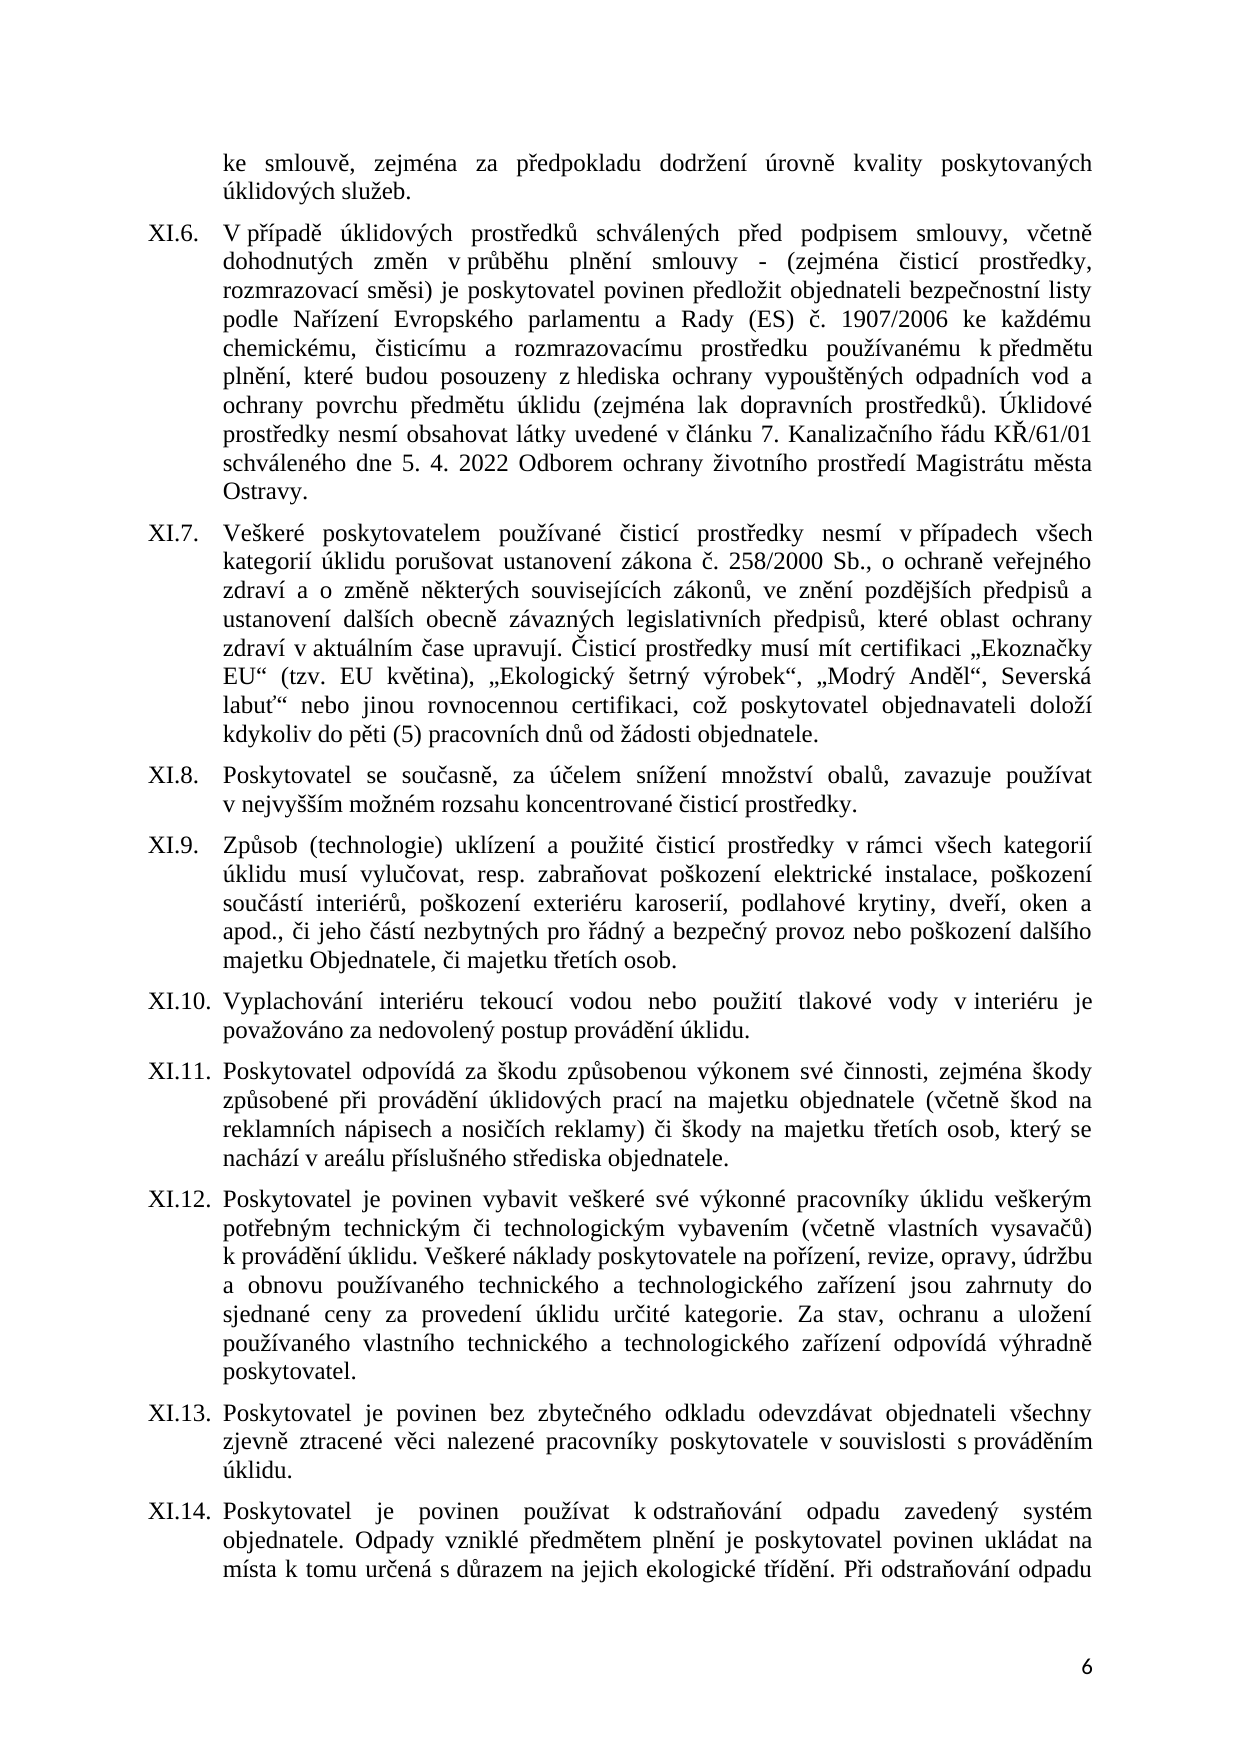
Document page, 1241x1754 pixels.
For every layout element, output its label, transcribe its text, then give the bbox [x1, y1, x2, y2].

list Veškeré poskytovatelem používané čisticí prostředky nesmí v případech všech kategorií úklidu porušovat ustanovení zákona č. 258/2000 Sb., o ochraně veřejného zdraví a o změně některých souvisejících zákonů, ve znění pozdějších předpisů a ustanovení dalších obecně závazných legislativních předpisů, které oblast ochrany zdraví v aktuálním čase upravují. Čisticí prostředky musí mít certifikaci „Ekoznačky EU“ (tzv. EU květina), „Ekologický šetrný výrobek“, „Modrý Anděl“, Severská labuť“ nebo jinou rovnocennou certifikaci, což poskytovatel objednavateli doloží kdykoliv do pěti (5) pracovních dnů od žádosti objednatele. [148, 518, 1093, 748]
list Poskytovatel je povinen bez zbytečného odkladu odevzdávat objednateli všechny zjevně ztracené věci nalezené pracovníky poskytovatele v souvislosti s prováděním úklidu. [148, 1398, 1093, 1484]
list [148, 1496, 1093, 1583]
list Poskytovatel odpovídá za škodu způsobenou výkonem své činnosti, zejména škody způsobené při provádění úklidových prací na majetku objednatele (včetně škod na reklamních nápisech a nosičích reklamy) či škody na majetku třetích osob, který se nachází v areálu příslušného střediska objednatele. [148, 1056, 1093, 1171]
list V případě úklidových prostředků schválených před podpisem smlouvy, včetně dohodnutých změn v průběhu plnění smlouvy - (zejména čisticí prostředky, rozmrazovací směsi) je poskytovatel povinen předložit objednateli bezpečnostní listy podle Nařízení Evropského parlamentu a Rady (ES) č. 1907/2006 ke každému chemickému, čisticímu a rozmrazovacímu prostředku používanému k předmětu plnění, které budou posouzeny z hlediska ochrany vypouštěných odpadních vod a ochrany povrchu předmětu úklidu (zejména lak dopravních prostředků). Úklidové prostředky nesmí obsahovat látky uvedené v článku 7. Kanalizačního řádu KŘ/61/01 schváleného dne 5. 4. 2022 Odborem ochrany životního prostředí Magistrátu města Ostravy. [148, 218, 1093, 505]
list Způsob (technologie) uklízení a použité čisticí prostředky v rámci všech kategorií úklidu musí vylučovat, resp. zabraňovat poškození elektrické instalace, poškození součástí interiérů, poškození exteriéru karoserií, podlahové krytiny, dveří, oken a apod., či jeho částí nezbytných pro řádný a bezpečný provoz nebo poškození dalšího majetku Objednatele, či majetku třetích osob. [148, 830, 1093, 974]
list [148, 148, 1093, 205]
list Vyplachování interiéru tekoucí vodou nebo použití tlakové vody v interiéru je považováno za nedovolený postup provádění úklidu. [148, 986, 1093, 1044]
list Poskytovatel je povinen vybavit veškeré své výkonné pracovníky úklidu veškerým potřebným technickým či technologickým vybavením (včetně vlastních vysavačů) k provádění úklidu. Veškeré náklady poskytovatele na pořízení, revize, opravy, údržbu a obnovu používaného technického a technologického zařízení jsou zahrnuty do sjednané ceny za provedení úklidu určité kategorie. Za stav, ochranu a uložení používaného vlastního technického a technologického zařízení odpovídá výhradně poskytovatel. [148, 1184, 1093, 1385]
list Poskytovatel se současně, za účelem snížení množství obalů, zavazuje používat v nejvyšším možném rozsahu koncentrované čisticí prostředky. [148, 760, 1093, 818]
